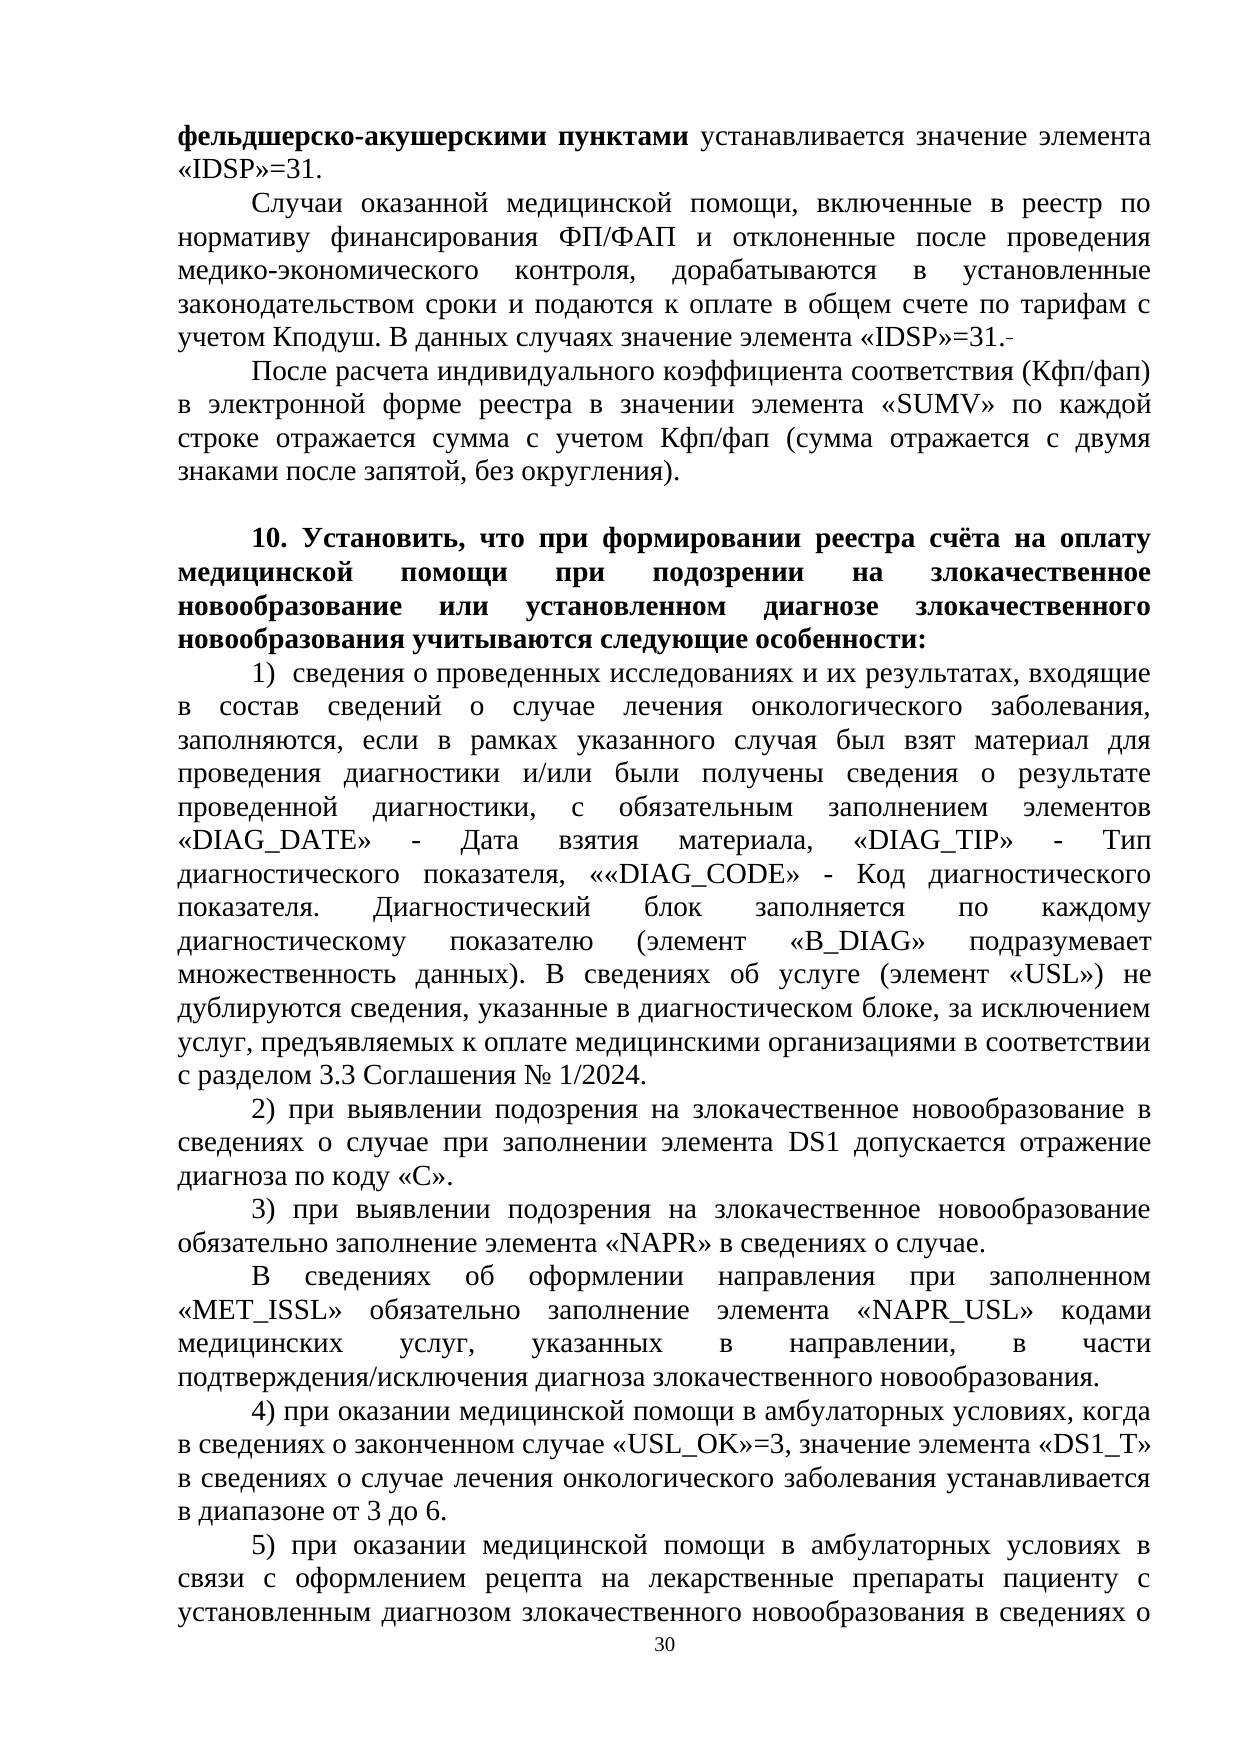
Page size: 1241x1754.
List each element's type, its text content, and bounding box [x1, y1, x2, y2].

text 4) при оказании медицинской помощи в амбулаторных условиях, когда в сведениях о законченном случае «USL_OK»=3, значение элемента «DS1_T» в сведениях о случае лечения онкологического заболевания устанавливается в диапазоне от 3 до 6. [177, 1393, 1152, 1527]
text В сведениях об оформлении направления при заполненном «MET_ISSL» обязательно заполнение элемента «NAPR_USL» кодами медицинских услуг, указанных в направлении, в части подтверждения/исключения диагноза злокачественного новообразования. [177, 1258, 1152, 1393]
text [177, 1527, 1152, 1627]
text 3) при выявлении подозрения на злокачественное новообразование обязательно заполнение элемента «NAPR» в сведениях о случае. [177, 1191, 1152, 1258]
text 2) при выявлении подозрения на злокачественное новообразование в сведениях о случае при заполнении элемента DS1 допускается отражение диагноза по коду «С». [177, 1091, 1152, 1191]
text Случаи оказанной медицинской помощи, включенные в реестр по нормативу финансирования ФП/ФАП и отклоненные после проведения медико-экономического контроля, дорабатываются в установленные законодательством сроки и подаются к оплате в общем счете по тарифам с учетом Кподуш. В данных случаях значение элемента «IDSP»=31. [177, 185, 1152, 353]
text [177, 118, 1152, 185]
text 1) сведения о проведенных исследованиях и их результатах, входящие в состав сведений о случае лечения онкологического заболевания, заполняются, если в рамках указанного случая был взят материал для проведения диагностики и/или были получены сведения о результате проведенной диагностики, с обязательным заполнением элементов «DIAG_DATE» - Дата взятия материала, «DIAG_TIP» - Тип диагностического показателя, ««DIAG_CODE» - Код диагностического показателя. Диагностический блок заполняется по каждому диагностическому показателю (элемент «B_DIAG» подразумевает множественность данных). В сведениях об услуге (элемент «USL») не дублируются сведения, указанные в диагностическом блоке, за исключением услуг, предъявляемых к оплате медицинскими организациями в соответствии с разделом 3.3 Соглашения № 1/2024. [177, 655, 1152, 1091]
text 10. Установить, что при формировании реестра счёта на оплату медицинской помощи при подозрении на злокачественное новообразование или установленном диагнозе злокачественного новообразования учитываются следующие особенности: [177, 521, 1152, 655]
text После расчета индивидуального коэффициента соответствия (Кфп/фап) в электронной форме реестра в значении элемента «SUMV» по каждой строке отражается сумма с учетом Кфп/фап (сумма отражается с двумя знаками после запятой, без округления). [177, 353, 1152, 487]
